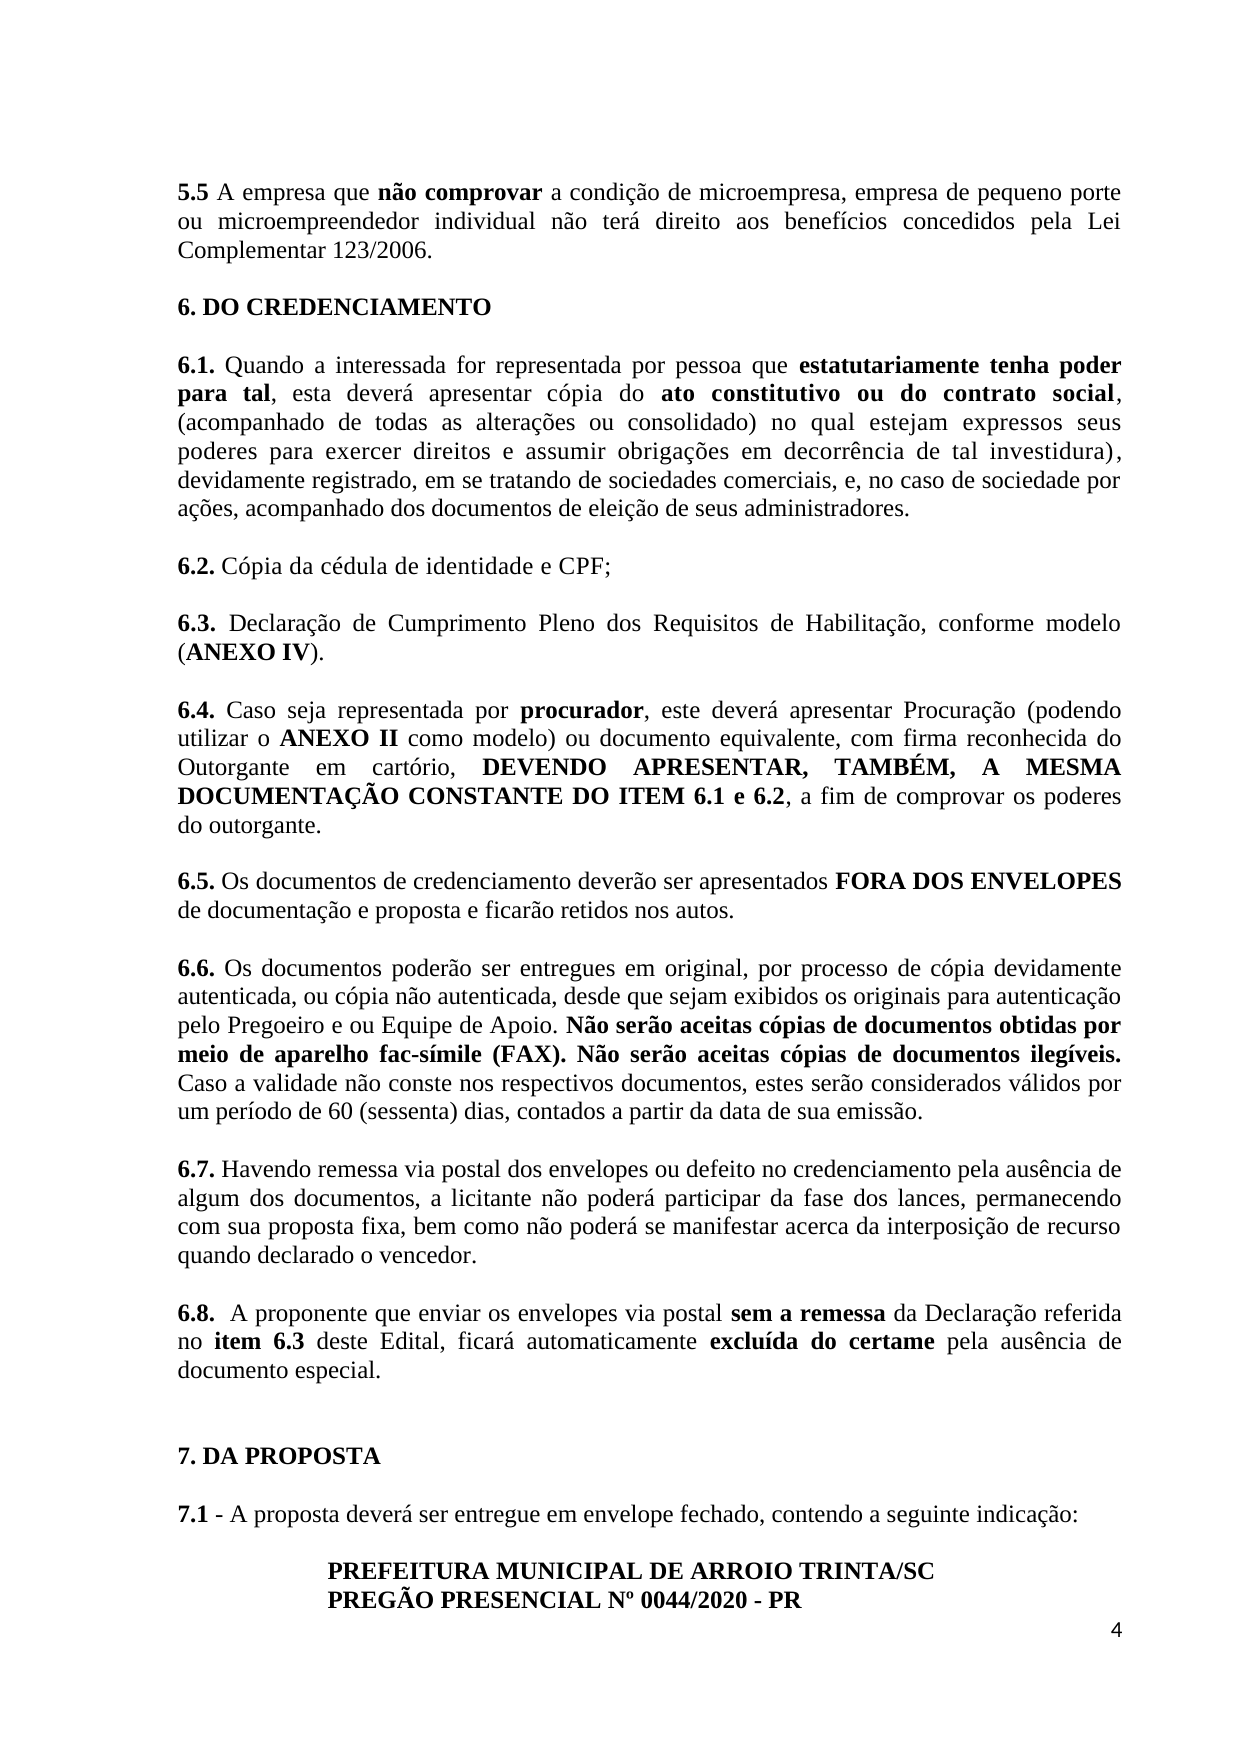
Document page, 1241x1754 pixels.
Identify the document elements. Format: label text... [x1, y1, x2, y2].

text 7.1 - A proposta deverá ser entregue em envelope fechado, contendo a seguinte indicação: [177, 1499, 1122, 1528]
text 6. DO CREDENCIAMENTO [177, 292, 1122, 321]
text 7. DA PROPOSTA [177, 1441, 1122, 1470]
text 6.4. Caso seja representada por procurador, este deverá apresentar Procuração (podendo utilizar o ANEXO II como modelo) ou documento equivalente, com firma reconhecida do Outorgante em cartório, DEVENDO APRESENTAR, TAMBÉM, A MESMA DOCUMENTAÇÃO CONSTANTE DO ITEM 6.1 e 6.2, a fim de comprovar os poderes do outorgante. [177, 695, 1122, 838]
text 6.6. Os documentos poderão ser entregues em original, por processo de cópia devidamente autenticada, ou cópia não autenticada, desde que sejam exibidos os originais para autenticação pelo Pregoeiro e ou Equipe de Apoio. Não serão aceitas cópias de documentos obtidas por meio de aparelho fac-símile (FAX). Não serão aceitas cópias de documentos ilegíveis. Caso a validade não conste nos respectivos documentos, estes serão considerados válidos por um período de 60 (sessenta) dias, contados a partir da data de sua emissão. [177, 953, 1122, 1125]
text 6.1. Quando a interessada for representada por pessoa que estatutariamente tenha poder para tal, esta deverá apresentar cópia do ato constitutivo ou do contrato social, (acompanhado de todas as alterações ou consolidado) no qual estejam expressos seus poderes para exercer direitos e assumir obrigações em decorrência de tal investidura), devidamente registrado, em se tratando de sociedades comerciais, e, no caso de sociedade por ações, acompanhado dos documentos de eleição de seus administradores. [177, 350, 1122, 522]
text PREFEITURA MUNICIPAL DE ARROIO TRINTA/SC [177, 1556, 1122, 1585]
text 5.5 A empresa que não comprovar a condição de microempresa, empresa de pequeno porte ou microempreendedor individual não terá direito aos benefícios concedidos pela Lei Complementar 123/2006. [177, 177, 1122, 263]
text 6.8. A proponente que enviar os envelopes via postal sem a remessa da Declaração referida no item 6.3 deste Edital, ficará automaticamente excluída do certame pela ausência de documento especial. [177, 1298, 1122, 1384]
text 6.3. Declaração de Cumprimento Pleno dos Requisitos de Habilitação, conforme modelo (ANEXO IV). [177, 608, 1122, 666]
text 6.2. Cópia da cédula de identidade e CPF; [177, 551, 1122, 580]
text 6.5. Os documentos de credenciamento deverão ser apresentados FORA DOS ENVELOPES de documentação e proposta e ficarão retidos nos autos. [177, 866, 1122, 924]
text PREGÃO PRESENCIAL Nº 0044/2020 - PR [177, 1585, 1122, 1614]
text 6.7. Havendo remessa via postal dos envelopes ou defeito no credenciamento pela ausência de algum dos documentos, a licitante não poderá participar da fase dos lances, permanecendo com sua proposta fixa, bem como não poderá se manifestar acerca da interposição de recurso quando declarado o vencedor. [177, 1154, 1122, 1269]
